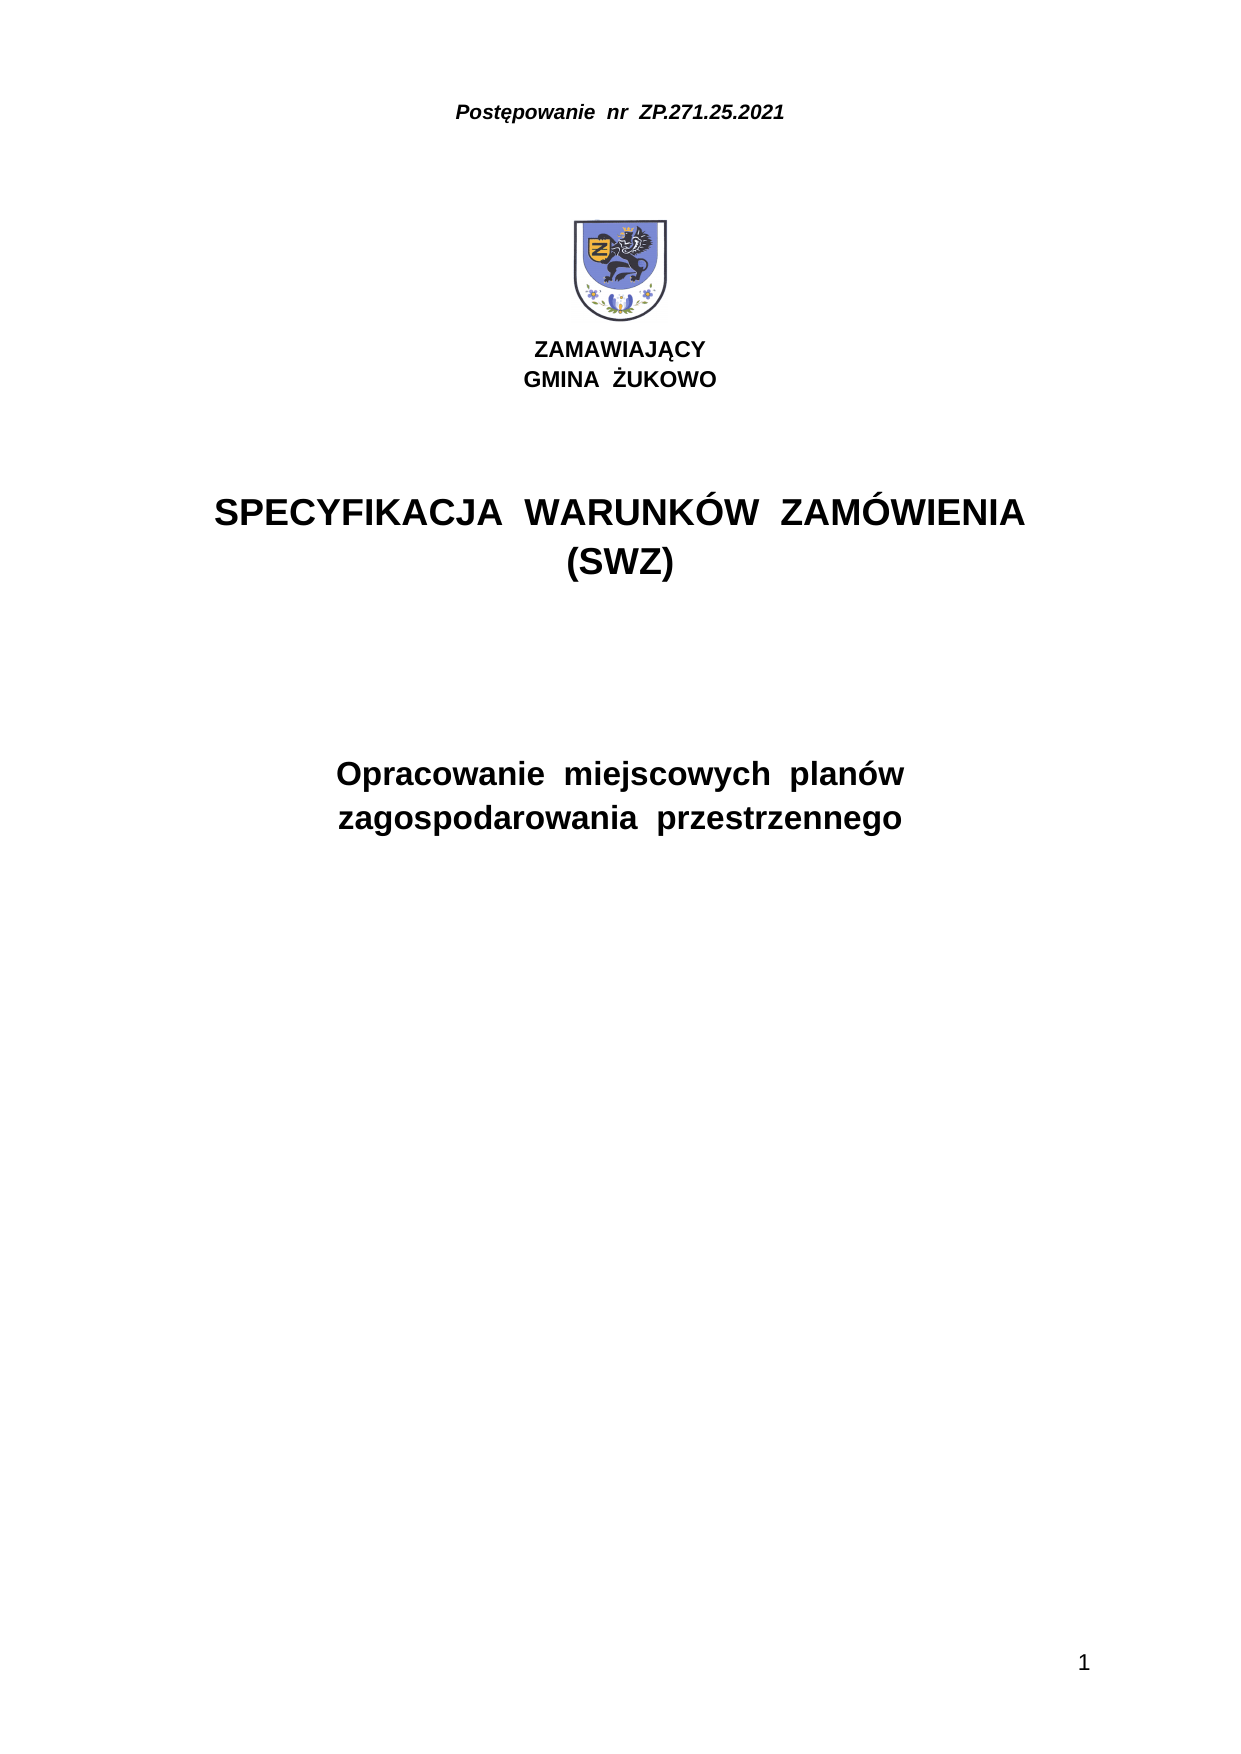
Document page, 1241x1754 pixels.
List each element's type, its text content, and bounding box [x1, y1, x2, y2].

text Opracowanie miejscowych planów [150, 754, 1090, 792]
text ZAMAWIAJĄCY [150, 336, 1090, 362]
text zagospodarowania przestrzennego [150, 798, 1090, 837]
text GMINA ŻUKOWO [150, 366, 1090, 392]
text SPECYFIKACJA WARUNKÓW ZAMÓWIENIA [150, 490, 1090, 533]
text (SWZ) [150, 539, 1090, 582]
